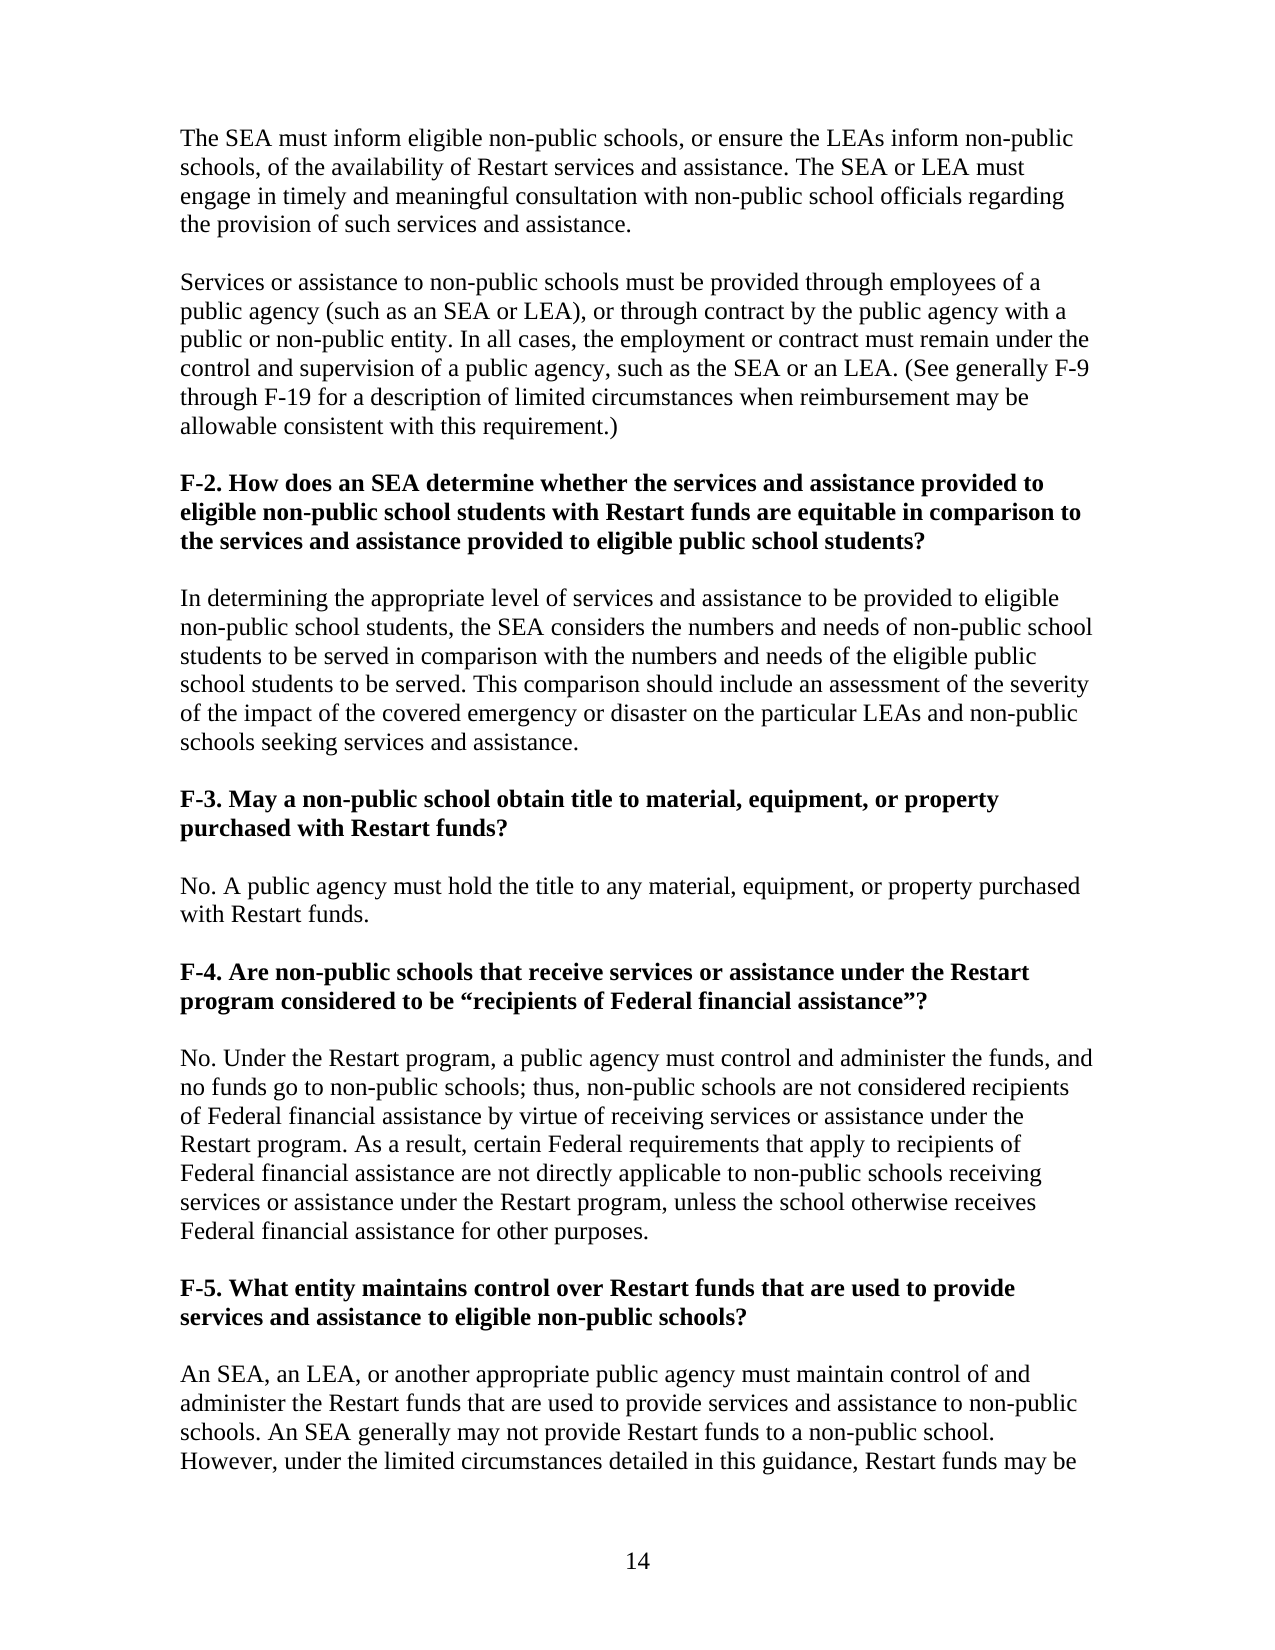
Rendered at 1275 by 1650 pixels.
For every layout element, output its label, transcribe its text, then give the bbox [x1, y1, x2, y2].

subtitle F-5. What entity maintains control over Restart funds that are used to provide services and assistance to eligible non-public schools? [180, 1273, 1095, 1331]
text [180, 1359, 1095, 1474]
subtitle F-4. Are non-public schools that receive services or assistance under the Restart program considered to be “recipients of Federal financial assistance”? [180, 957, 1095, 1014]
text In determining the appropriate level of services and assistance to be provided to eligible non-public school students, the SEA considers the numbers and needs of non-public school students to be served in comparison with the numbers and needs of the eligible public school students to be served. This comparison should include an assessment of the severity of the impact of the covered emergency or disaster on the particular LEAs and non-public schools seeking services and assistance. [180, 583, 1095, 756]
subtitle F-2. How does an SEA determine whether the services and assistance provided to eligible non-public school students with Restart funds are equitable in comparison to the services and assistance provided to eligible public school students? [180, 468, 1095, 554]
text No. A public agency must hold the title to any material, equipment, or property purchased with Restart funds. [180, 871, 1095, 928]
text No. Under the Restart program, a public agency must control and administer the funds, and no funds go to non-public schools; thus, non-public schools are not considered recipients of Federal financial assistance by virtue of receiving services or assistance under the Restart program. As a result, certain Federal requirements that apply to recipients of Federal financial assistance are not directly applicable to non-public schools receiving services or assistance under the Restart program, unless the school otherwise receives Federal financial assistance for other purposes. [180, 1043, 1095, 1244]
text The SEA must inform eligible non-public schools, or ensure the LEAs inform non-public schools, of the availability of Restart services and assistance. The SEA or LEA must engage in timely and meaningful consultation with non-public school officials regarding the provision of such services and assistance. [180, 123, 1095, 238]
text Services or assistance to non-public schools must be provided through employees of a public agency (such as an SEA or LEA), or through contract by the public agency with a public or non-public entity. In all cases, the employment or contract must remain under the control and supervision of a public agency, such as the SEA or an LEA. (See generally F-9 through F-19 for a description of limited circumstances when reimbursement may be allowable consistent with this requirement.) [180, 267, 1095, 439]
subtitle F-3. May a non-public school obtain title to material, equipment, or property purchased with Restart funds? [180, 784, 1095, 842]
